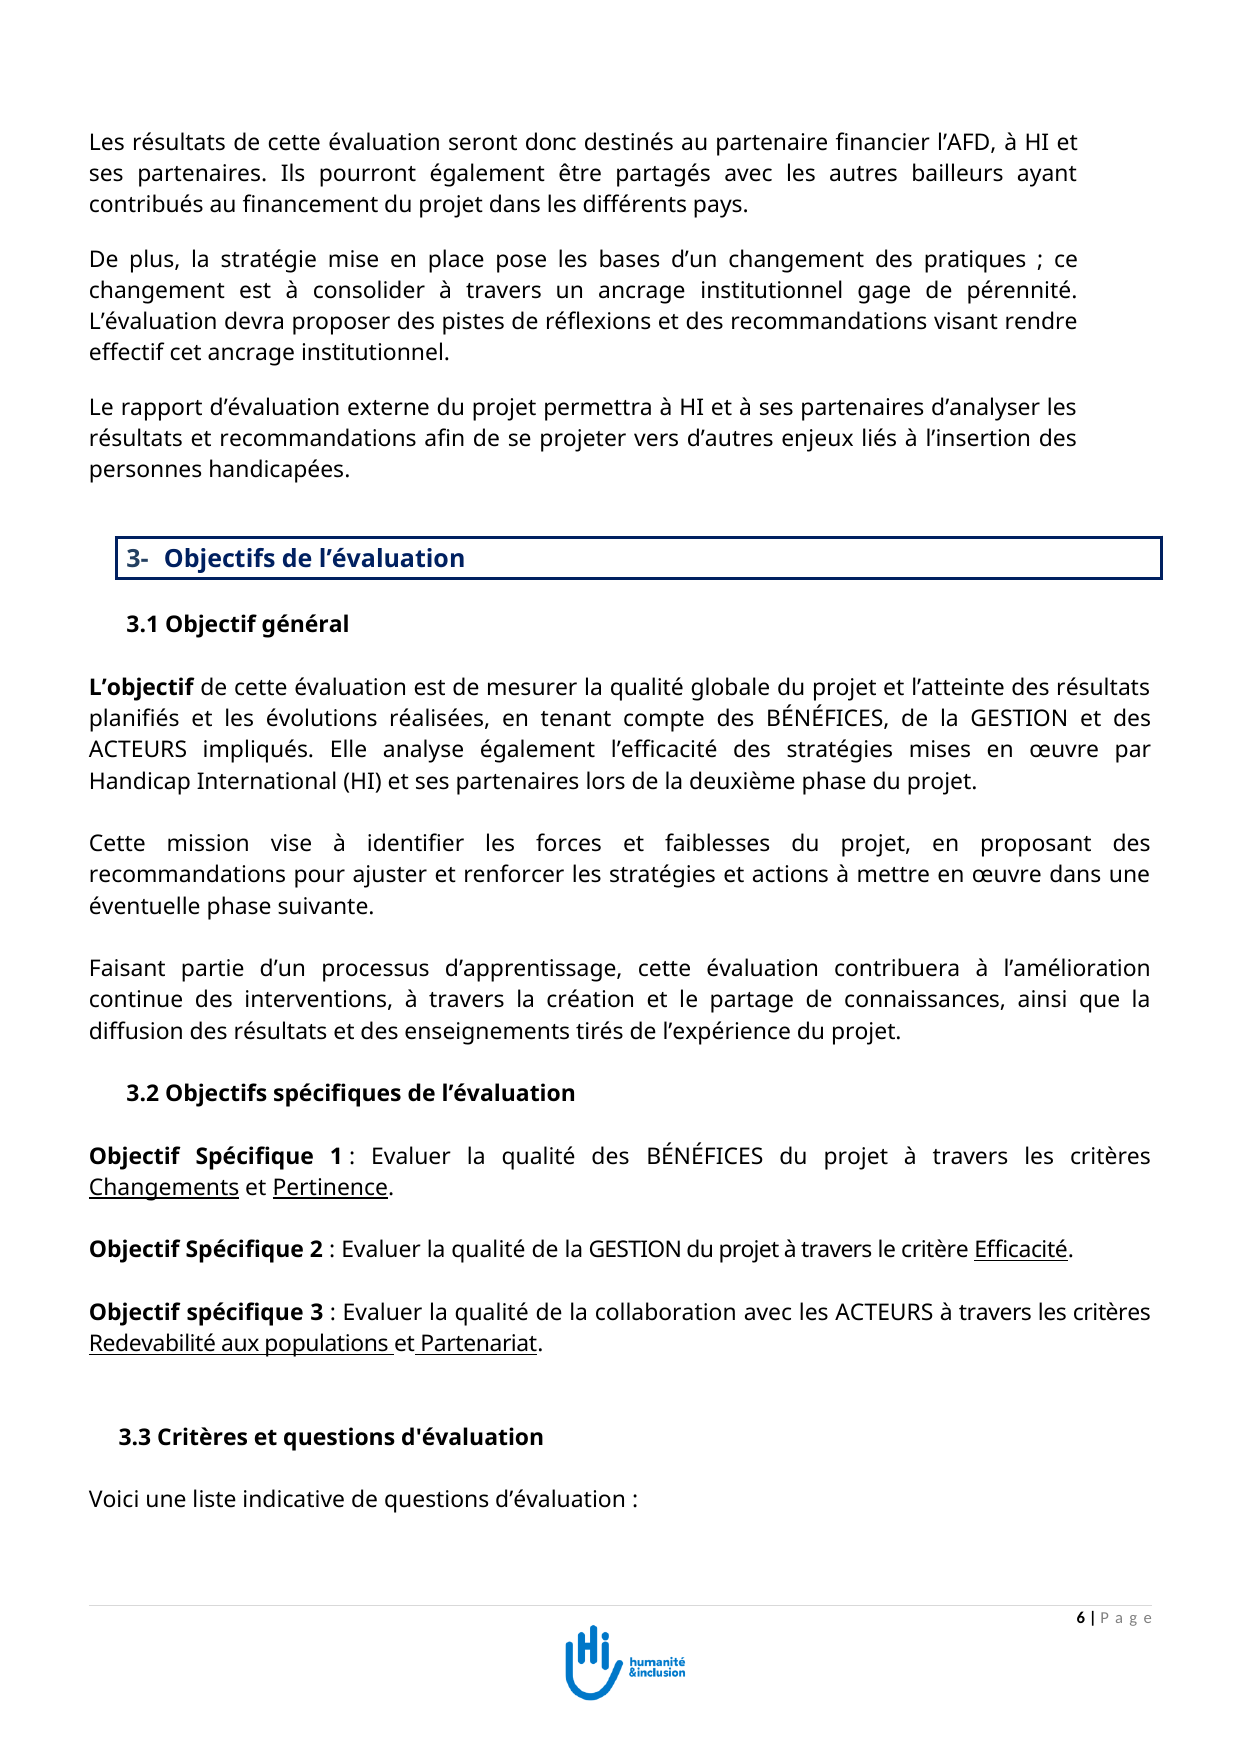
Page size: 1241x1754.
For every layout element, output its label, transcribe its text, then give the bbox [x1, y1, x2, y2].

text Objectif Spécifique 2 : Evaluer la qualité de la GESTION du projet à travers le critère Efficacité. [89, 1233, 1152, 1265]
text L’objectif de cette évaluation est de mesurer la qualité globale du projet et l’atteinte des résultats planifiés et les évolutions réalisées, en tenant compte des BÉNÉFICES, de la GESTION et des ACTEURS impliqués. Elle analyse également l’efficacité des stratégies mises en œuvre par Handicap International (HI) et ses partenaires lors de la deuxième phase du projet. [89, 671, 1152, 796]
text Cette mission vise à identifier les forces et faiblesses du projet, en proposant des recommandations pour ajuster et renforcer les stratégies et actions à mettre en œuvre dans une éventuelle phase suivante. [89, 827, 1152, 921]
text 3.2 Objectifs spécifiques de l’évaluation [126, 1077, 1152, 1108]
text Faisant partie d’un processus d’apprentissage, cette évaluation contribuera à l’amélioration continue des interventions, à travers la création et le partage de connaissances, ainsi que la diffusion des résultats et des enseignements tirés de l’expérience du projet. [89, 952, 1152, 1046]
text 3.1 Objectif général [126, 608, 1152, 640]
text Objectif spécifique 3 : Evaluer la qualité de la collaboration avec les ACTEURS à travers les critères Redevabilité aux populations et Partenariat. [89, 1296, 1152, 1358]
text De plus, la stratégie mise en place pose les bases d’un changement des pratiques ; ce changement est à consolider à travers un ancrage institutionnel gage de pérennité. L’évaluation devra proposer des pistes de réflexions et des recommandations visant rendre effectif cet ancrage institutionnel. [89, 242, 1078, 367]
text Voici une liste indicative de questions d’évaluation : [89, 1483, 1152, 1515]
picture [557, 1620, 689, 1706]
text Objectif Spécifique 1 : Evaluer la qualité des BÉNÉFICES du projet à travers les critères Changements et Pertinence. [89, 1140, 1152, 1202]
text 3.3 Critères et questions d'évaluation [118, 1421, 1152, 1452]
text Le rapport d’évaluation externe du projet permettra à HI et à ses partenaires d’analyser les résultats et recommandations afin de se projeter vers d’autres enjeux liés à l’insertion des personnes handicapées. [89, 390, 1078, 484]
list Objectifs de l’évaluation [118, 539, 1160, 577]
text Les résultats de cette évaluation seront donc destinés au partenaire financier l’AFD, à HI et ses partenaires. Ils pourront également être partagés avec les autres bailleurs ayant contribués au financement du projet dans les différents pays. [89, 126, 1078, 219]
